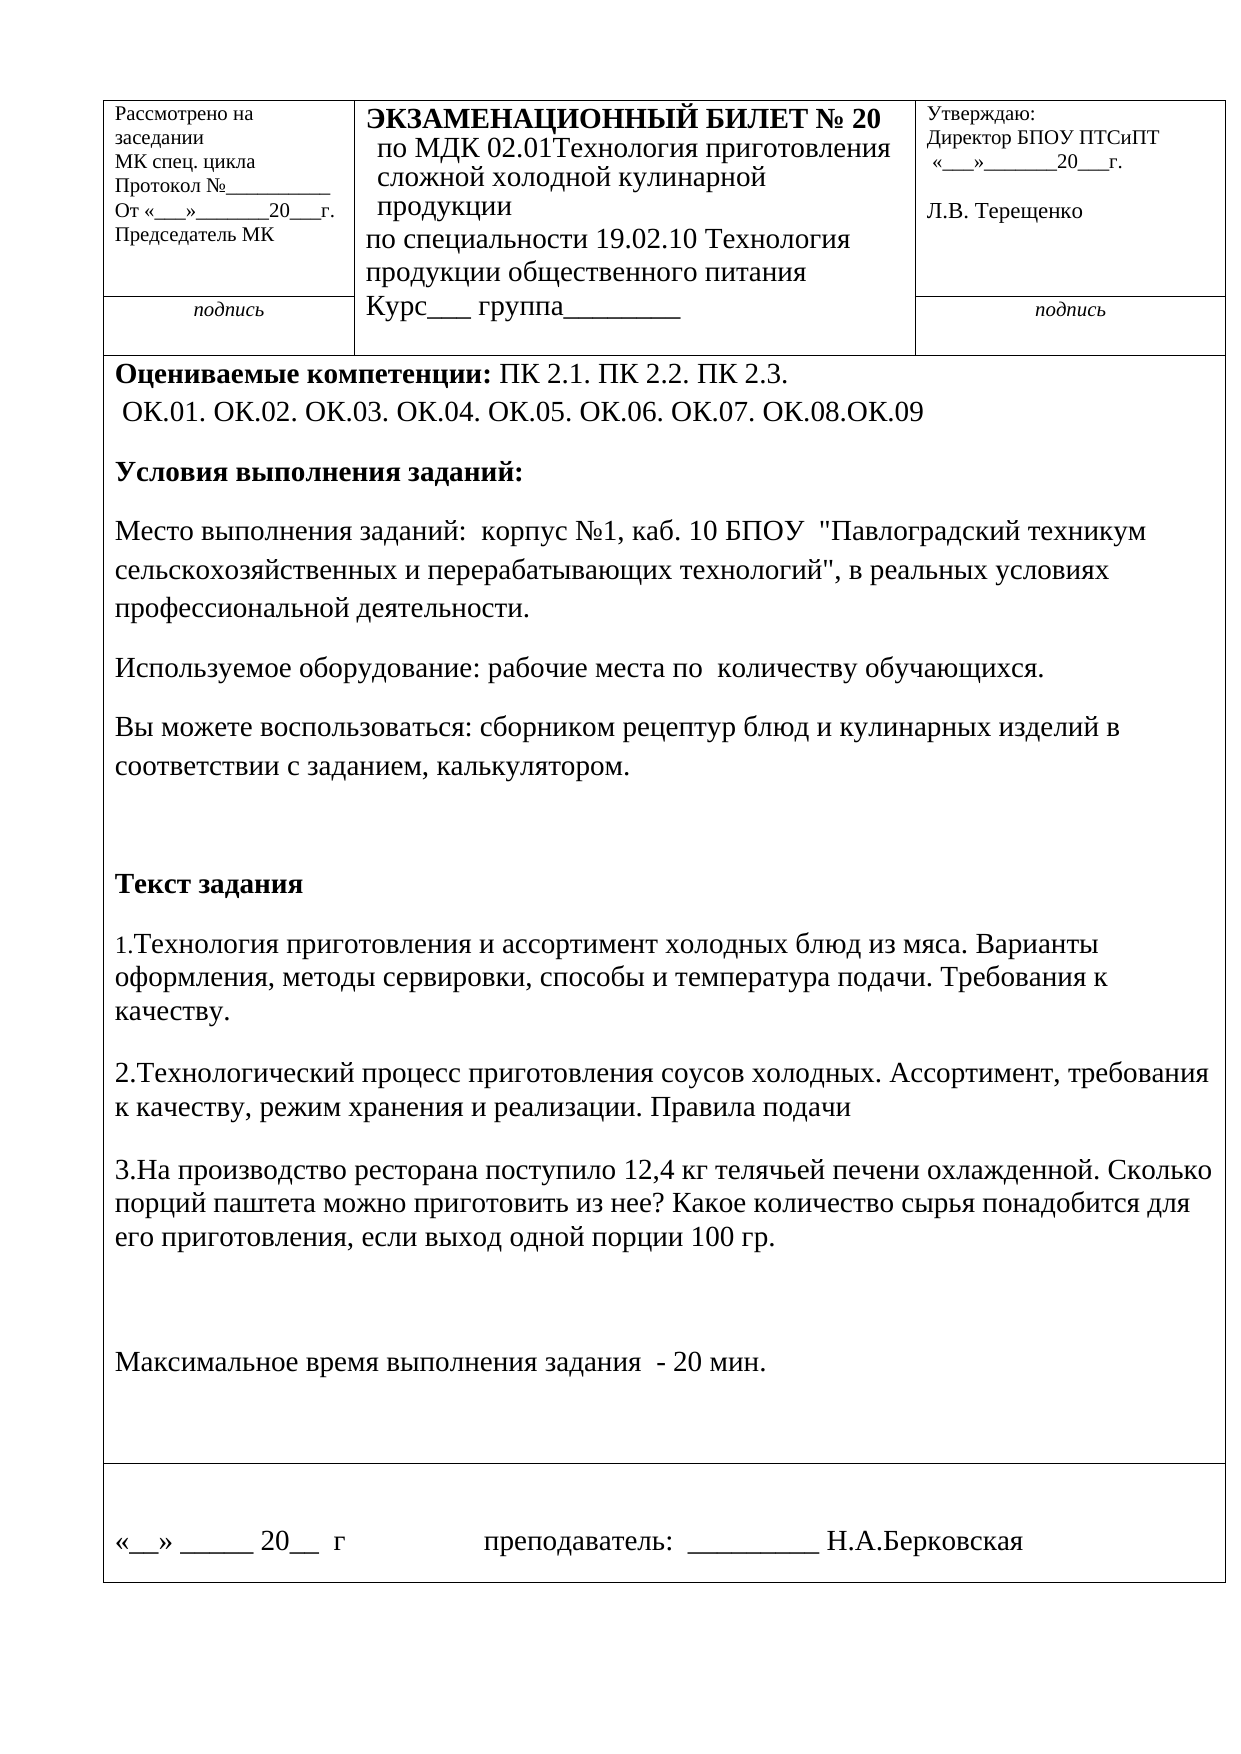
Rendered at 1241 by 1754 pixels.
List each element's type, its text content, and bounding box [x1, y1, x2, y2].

table_cell подпись [104, 297, 354, 355]
table_header Утверждаю: Директор БПОУ ПТСиПТ «___»_______20___г. Л.В. Терещенко [916, 101, 1225, 296]
table_header ЭКЗАМЕНАЦИОННЫЙ БИЛЕТ № 20 по МДК 02.01Технология приготовления сложной холодной кулинарной продукции по специальности 19.02.10 Технология продукции общественного питания Курс___ группа________ [355, 101, 915, 355]
table_cell «__» _____ 20__ г преподаватель: _________ Н.А.Берковская [104, 1464, 1225, 1582]
table_cell подпись [916, 297, 1225, 355]
table_header Рассмотрено на заседании МК спец. цикла Протокол №__________ От «___»_______20___г. Председатель МК [104, 101, 354, 296]
table_cell Оцениваемые компетенции: ПК 2.1. ПК 2.2. ПК 2.3. ОК.01. ОК.02. ОК.03. ОК.04. ОК.05. ОК.06. ОК.07. ОК.08.ОК.09 Условия выполнения заданий: Место выполнения заданий: корпус №1, каб. 10 БПОУ "Павлоградский техникум сельскохозяйственных и перерабатывающих технологий", в реальных условиях профессиональной деятельности. Используемое оборудование: рабочие места по количеству обучающихся. Вы можете воспользоваться: сборником рецептур блюд и кулинарных изделий в соответствии с заданием, калькулятором. Текст задания 1.Технология приготовления и ассортимент холодных блюд из мяса. Варианты оформления, методы сервировки, способы и температура подачи. Требования к качеству. 2.Технологический процесс приготовления соусов холодных. Ассортимент, требования к качеству, режим хранения и реализации. Правила подачи 3.На производство ресторана поступило 12,4 кг телячьей печени охлажденной. Сколько порций паштета можно приготовить из нее? Какое количество сырья понадобится для его приготовления, если выход одной порции 100 гр. Максимальное время выполнения задания - 20 мин. [104, 356, 1225, 1463]
